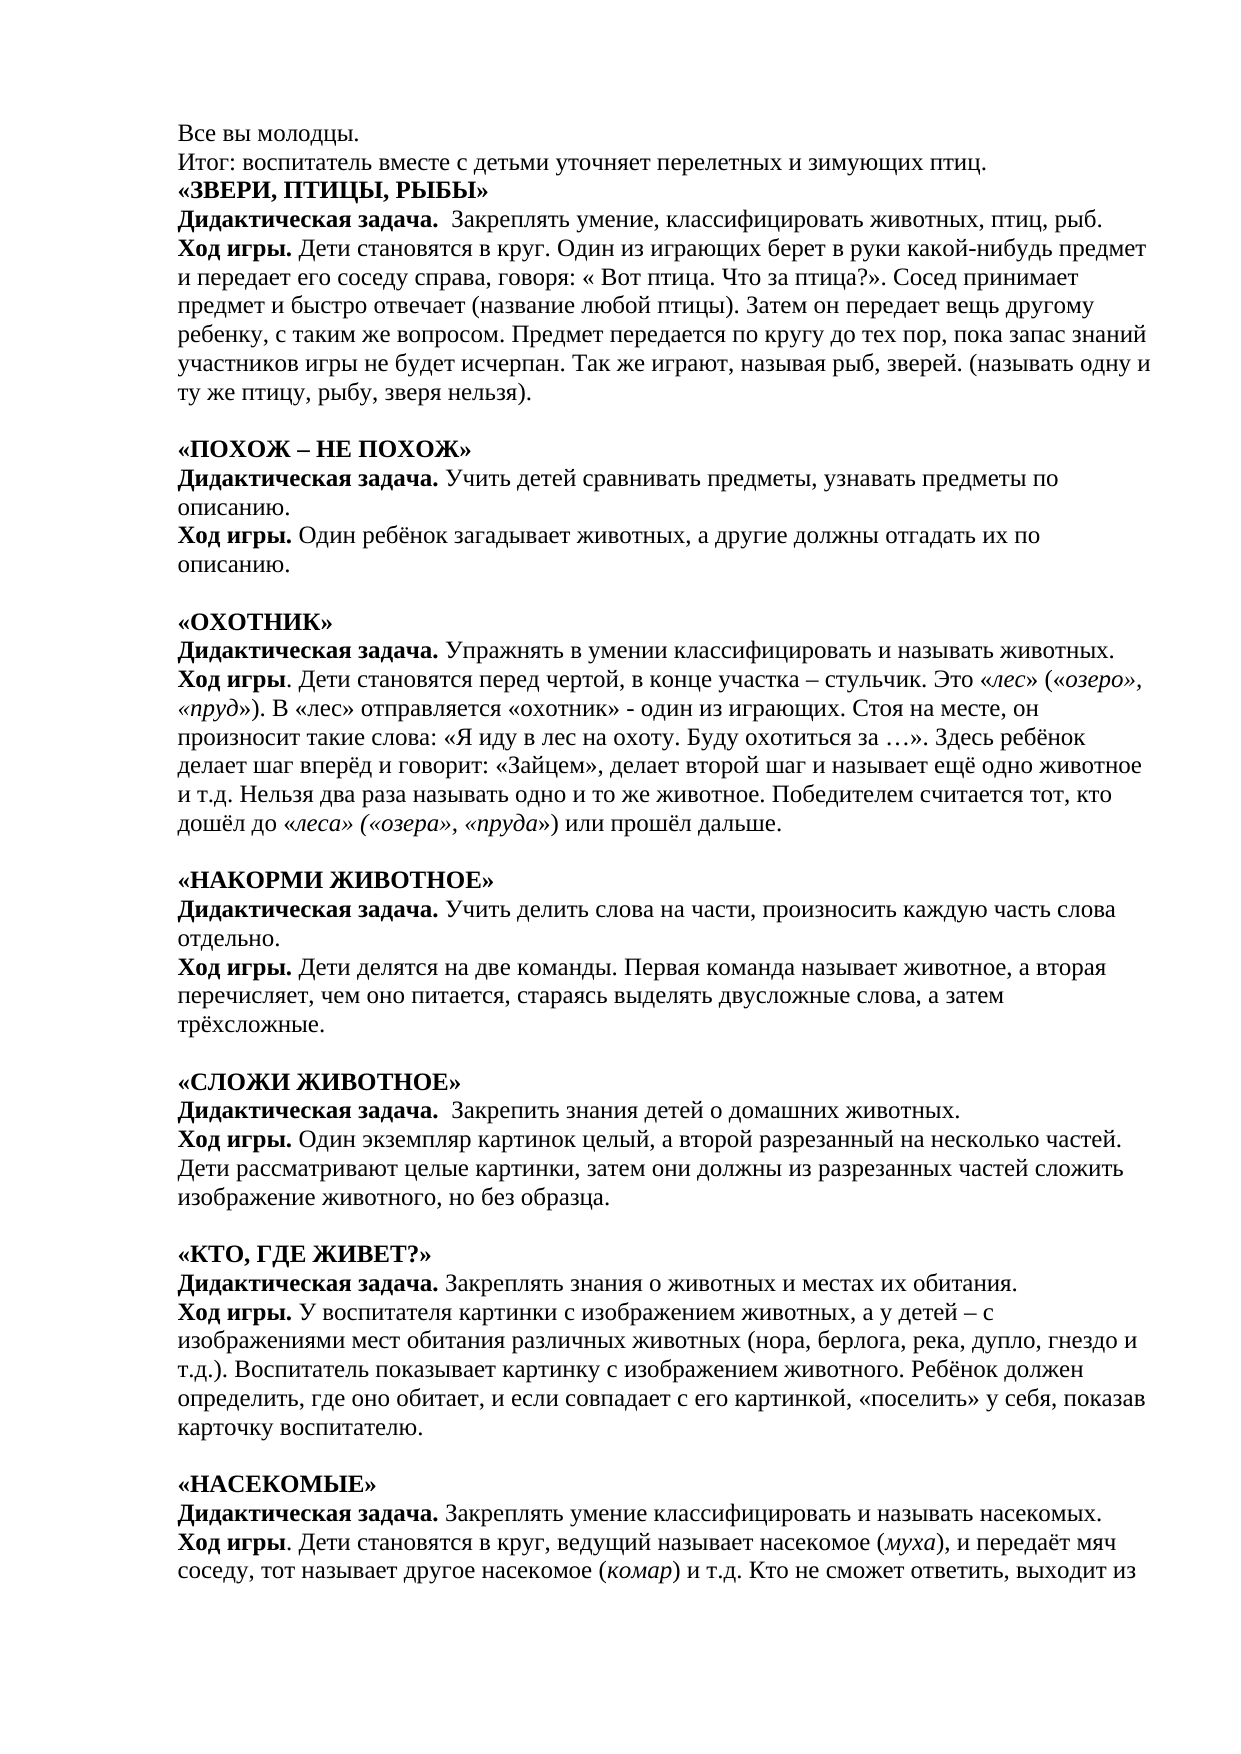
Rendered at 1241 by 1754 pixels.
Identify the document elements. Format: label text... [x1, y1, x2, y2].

text «ПОХОЖ – НЕ ПОХОЖ» [177, 434, 1152, 463]
text Ход игры. Один экземпляр картинок целый, а второй разрезанный на несколько частей. Дети рассматривают целые картинки, затем они должны из разрезанных частей сложить изображение животного, но без образца. [177, 1124, 1152, 1211]
text «НАСЕКОМЫЕ» [177, 1469, 1152, 1498]
text Итог: воспитатель вместе с детьми уточняет перелетных и зимующих птиц. [177, 147, 1152, 176]
text «КТО, ГДЕ ЖИВЕТ?» [177, 1239, 1152, 1268]
text Дидактическая задача. Учить делить слова на части, произносить каждую часть слова отдельно. [177, 894, 1152, 952]
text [177, 1527, 1152, 1584]
text Дидактическая задача. Закреплять умение классифицировать и называть насекомых. [177, 1498, 1152, 1527]
text Ход игры. Один ребёнок загадывает животных, а другие должны отгадать их по описанию. [177, 521, 1152, 578]
text «СЛОЖИ ЖИВОТНОЕ» [177, 1067, 1152, 1096]
text Ход игры. Дети делятся на две команды. Первая команда называет животное, а вторая перечисляет, чем оно питается, стараясь выделять двусложные слова, а затем трёхсложные. [177, 952, 1152, 1038]
text Ход игры. У воспитателя картинки с изображением животных, а у детей – с изображениями мест обитания различных животных (нора, берлога, река, дупло, гнездо и т.д.). Воспитатель показывает картинку с изображением животного. Ребёнок должен определить, где оно обитает, и если совпадает с его картинкой, «поселить» у себя, показав карточку воспитателю. [177, 1297, 1152, 1441]
text Дидактическая задача. Упражнять в умении классифицировать и называть животных. [177, 636, 1152, 664]
text Дидактическая задача. Закреплять умение, классифицировать животных, птиц, рыб. [177, 204, 1152, 233]
text «НАКОРМИ ЖИВОТНОЕ» [177, 866, 1152, 894]
text Ход игры. Дети становятся перед чертой, в конце участка – стульчик. Это «лес» («озеро», «пруд»). В «лес» отправляется «охотник» - один из играющих. Стоя на месте, он произносит такие слова: «Я иду в лес на охоту. Буду охотиться за …». Здесь ребёнок делает шаг вперёд и говорит: «Зайцем», делает второй шаг и называет ещё одно животное и т.д. Нельзя два раза называть одно и то же животное. Победителем считается тот, кто дошёл до «леса» («озера», «пруда») или прошёл дальше. [177, 664, 1152, 837]
text Дидактическая задача. Учить детей сравнивать предметы, узнавать предметы по описанию. [177, 463, 1152, 521]
text Ход игры. Дети становятся в круг. Один из играющих берет в руки какой-нибудь предмет и передает его соседу справа, говоря: « Вот птица. Что за птица?». Сосед принимает предмет и быстро отвечает (название любой птицы). Затем он передает вещь другому ребенку, с таким же вопросом. Предмет передается по кругу до тех пор, пока запас знаний участников игры не будет исчерпан. Так же играют, называя рыб, зверей. (называть одну и ту же птицу, рыбу, зверя нельзя). [177, 233, 1152, 406]
text Дидактическая задача. Закрепить знания детей о домашних животных. [177, 1096, 1152, 1124]
text Все вы молодцы. [177, 118, 1152, 147]
text «ЗВЕРИ, ПТИЦЫ, РЫБЫ» [177, 176, 1152, 204]
text «ОХОТНИК» [177, 607, 1152, 636]
text Дидактическая задача. Закреплять знания о животных и местах их обитания. [177, 1268, 1152, 1297]
